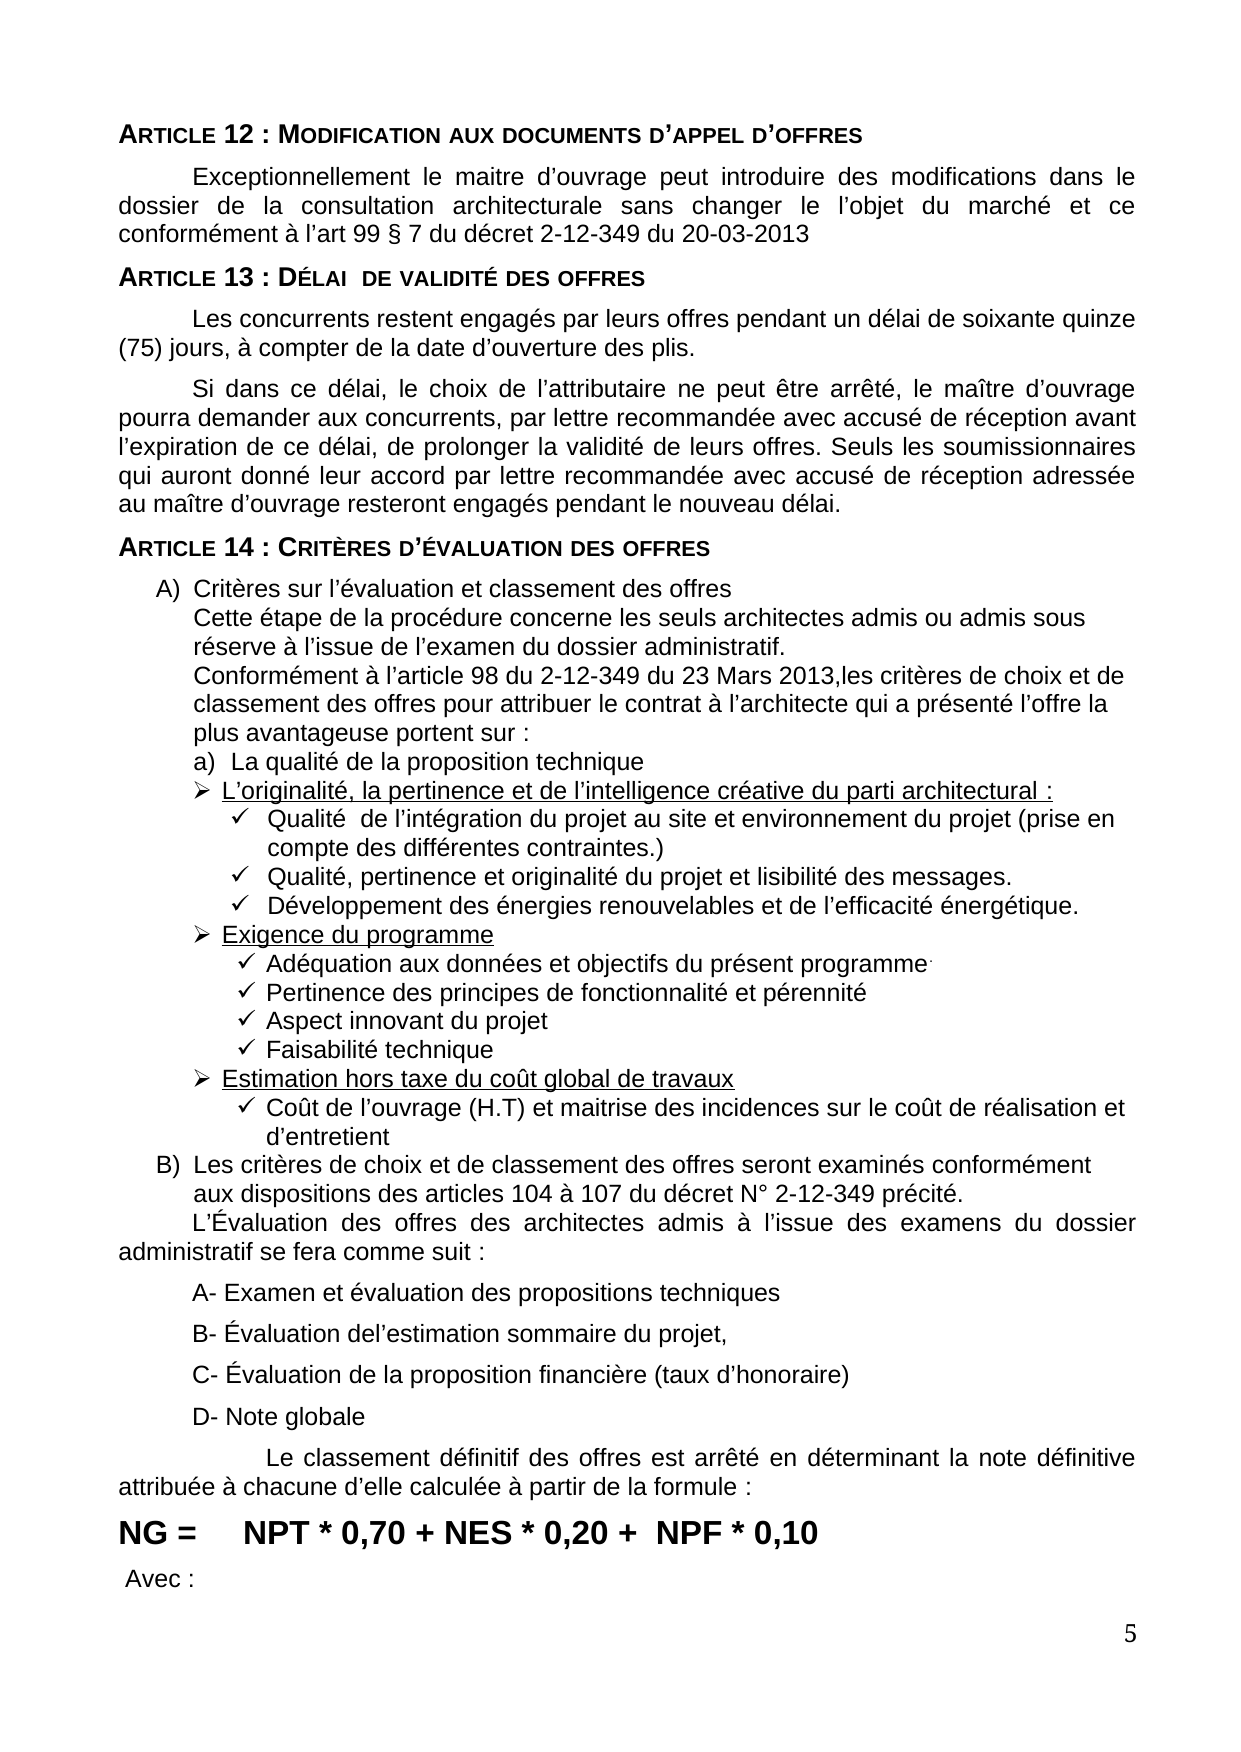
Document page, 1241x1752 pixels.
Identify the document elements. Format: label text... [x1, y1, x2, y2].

text C- Évaluation de la proposition financière (taux d’honoraire) [118, 1361, 1137, 1389]
text L’Évaluation des offres des architectes admis à l’issue des examens du dossier administratif se fera comme suit : [118, 1208, 1137, 1266]
list Les critères de choix et de classement des offres seront examinés conformément aux dispositions des articles 104 à 107 du décret N° 2-12-349 précité. [156, 1151, 1137, 1208]
text B- Évaluation del’estimation sommaire du projet, [118, 1319, 1137, 1348]
text Avec : [118, 1564, 1137, 1593]
text NG = NPT * 0,70 + NES * 0,20 + NPF * 0,10 [118, 1513, 1137, 1551]
text Le classement définitif des offres est arrêté en déterminant la note définitive attribuée à chacune d’elle calculée à partir de la formule : [118, 1443, 1137, 1501]
list Estimation hors taxe du coût global de travaux [192, 1064, 1137, 1093]
list Faisabilité technique [236, 1035, 1137, 1064]
text D- Note globale [118, 1402, 1137, 1431]
list La qualité de la proposition technique [193, 747, 1137, 776]
list Développement des énergies renouvelables et de l’efficacité énergétique. [229, 891, 1137, 920]
list Conformément à l’article 98 du 2-12-349 du 23 Mars 2013,les critères de choix et de classement des offres pour attribuer le contrat à l’architecte qui a présenté l’offre la plus avantageuse portent sur : [193, 661, 1137, 747]
list Pertinence des principes de fonctionnalité et pérennité [236, 977, 1137, 1006]
list Cette étape de la procédure concerne les seuls architectes admis ou admis sous réserve à l’issue de l’examen du dossier administratif. [193, 603, 1137, 661]
text Article 13 : Délai de validité des offres [118, 261, 1137, 292]
list L’originalité, la pertinence et de l’intelligence créative du parti architectural : [192, 776, 1137, 804]
list Qualité, pertinence et originalité du projet et lisibilité des messages. [229, 862, 1137, 891]
text Exceptionnellement le maitre d’ouvrage peut introduire des modifications dans le dossier de la consultation architecturale sans changer le l’objet du marché et ce conformément à l’art 99 § 7 du décret 2-12-349 du 20-03-2013 [118, 162, 1137, 248]
text Si dans ce délai, le choix de l’attributaire ne peut être arrêté, le maître d’ouvrage pourra demander aux concurrents, par lettre recommandée avec accusé de réception avant l’expiration de ce délai, de prolonger la validité de leurs offres. Seuls les soumissionnaires qui auront donné leur accord par lettre recommandée avec accusé de réception adressée au maître d’ouvrage resteront engagés pendant le nouveau délai. [118, 374, 1137, 518]
text Les concurrents restent engagés par leurs offres pendant un délai de soixante quinze (75) jours, à compter de la date d’ouverture des plis. [118, 304, 1137, 362]
list Critères sur l’évaluation et classement des offres [156, 574, 1137, 603]
text Article 12 : Modification aux documents d’appel d’offres [118, 118, 1137, 149]
list Coût de l’ouvrage (H.T) et maitrise des incidences sur le coût de réalisation et d’entretient [236, 1093, 1137, 1151]
text A- Examen et évaluation des propositions techniques [118, 1278, 1137, 1307]
list Adéquation aux données et objectifs du présent programme. [236, 949, 1137, 977]
list Qualité de l’intégration du projet au site et environnement du projet (prise en compte des différentes contraintes.) [229, 804, 1137, 862]
text Article 14 : Critères d’évaluation des offres [118, 531, 1137, 562]
list Exigence du programme [192, 920, 1137, 949]
list Aspect innovant du projet [236, 1006, 1137, 1035]
